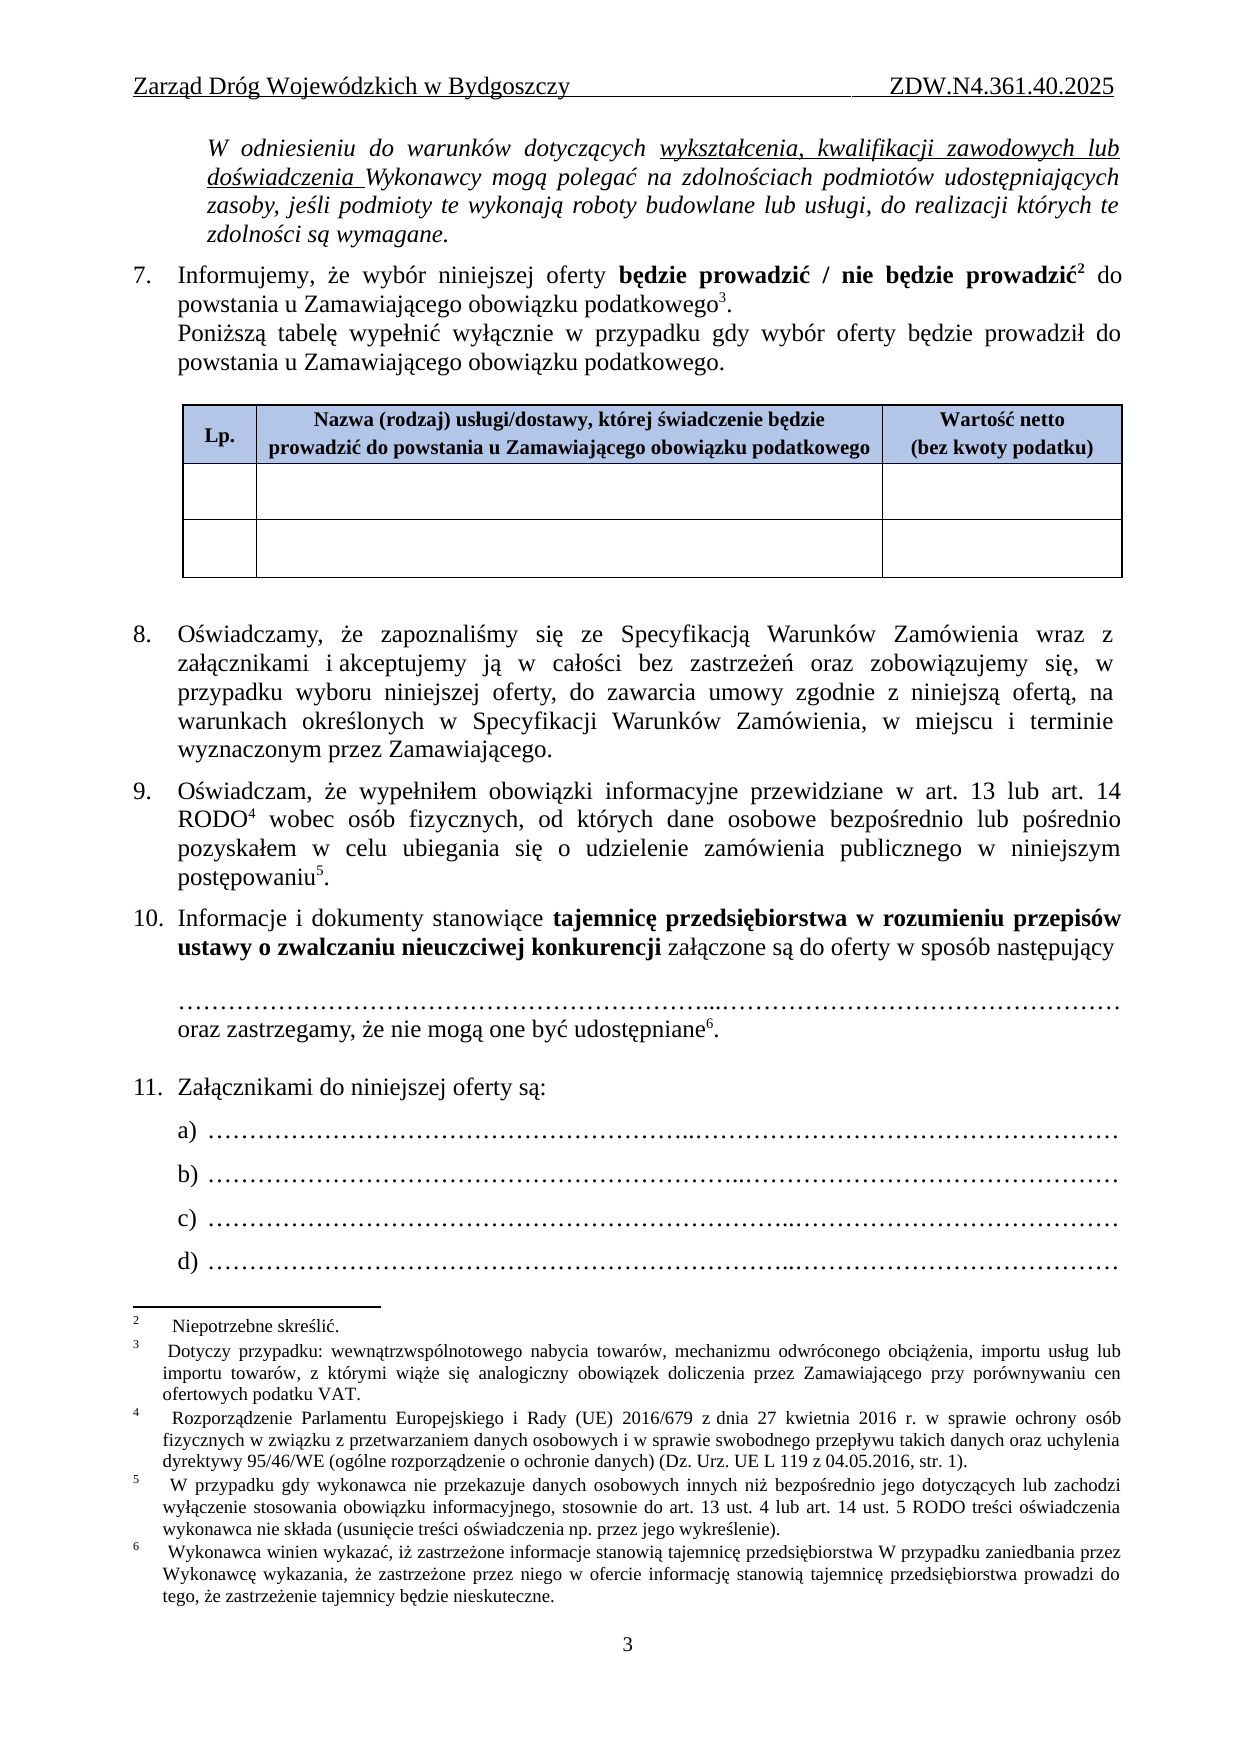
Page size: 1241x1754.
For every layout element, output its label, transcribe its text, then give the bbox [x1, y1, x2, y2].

table_cell [883, 464, 1121, 519]
table_header Nazwa (rodzaj) usługi/dostawy, której świadczenie będzie prowadzić do powstania u Zamawiającego obowiązku podatkowego [257, 406, 882, 463]
list W odniesieniu do warunków dotyczących wykształcenia, kwalifikacji zawodowych lub doświadczenia Wykonawcy mogą polegać na zdolnościach podmiotów udostępniających zasoby, jeśli podmioty te wykonają roboty budowlane lub usługi, do realizacji których te zdolności są wymagane. [207, 133, 1122, 248]
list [177, 1246, 1122, 1275]
table_cell [184, 520, 256, 577]
table_header Wartość netto (bez kwoty podatku) [883, 406, 1121, 463]
list ………………………………………………………..……………………………………… [177, 1159, 1122, 1188]
text oraz zastrzegamy, że nie mogą one być udostępniane. [177, 1014, 1122, 1043]
text Poniższą tabelę wypełnić wyłącznie w przypadku gdy wybór oferty będzie prowadził do powstania u Zamawiającego obowiązku podatkowego. [133, 318, 1122, 375]
table_cell [257, 520, 882, 577]
text 8. Oświadczamy, że zapoznaliśmy się ze Specyfikacją Warunków Zamówienia wraz z załącznikami i akceptujemy ją w całości bez zastrzeżeń oraz zobowiązujemy się, w przypadku wyboru niniejszej oferty, do zawarcia umowy zgodnie z niniejszą ofertą, na warunkach określonych w Specyfikacji Warunków Zamówienia, w miejscu i terminie wyznaczonym przez Zamawiającego. [133, 619, 1114, 763]
text 10. Informacje i dokumenty stanowiące tajemnicę przedsiębiorstwa w rozumieniu przepisów ustawy o zwalczaniu nieuczciwej konkurencji załączone są do oferty w sposób następujący [133, 903, 1122, 961]
list …………………………………………………..…………………………………………… [177, 1116, 1122, 1144]
text 9. Oświadczam, że wypełniłem obowiązki informacyjne przewidziane w art. 13 lub art. 14 RODO wobec osób fizycznych, od których dane osobowe bezpośrednio lub pośrednio pozyskałem w celu ubiegania się o udzielenie zamówienia publicznego w niniejszym postępowaniu. [133, 776, 1122, 891]
table_cell [257, 464, 882, 519]
text ………………………………………………………...………………………………………… [177, 986, 1122, 1014]
table_cell [184, 464, 256, 519]
list 11. Załącznikami do niniejszej oferty są: [133, 1072, 1122, 1101]
list ……………………………………………………………..………………………………… [177, 1203, 1122, 1231]
table_header Lp. [184, 406, 256, 463]
table_cell [883, 520, 1121, 577]
text 7. Informujemy, że wybór niniejszej oferty będzie prowadzić / nie będzie prowadzić do powstania u Zamawiającego obowiązku podatkowego. [133, 260, 1122, 318]
